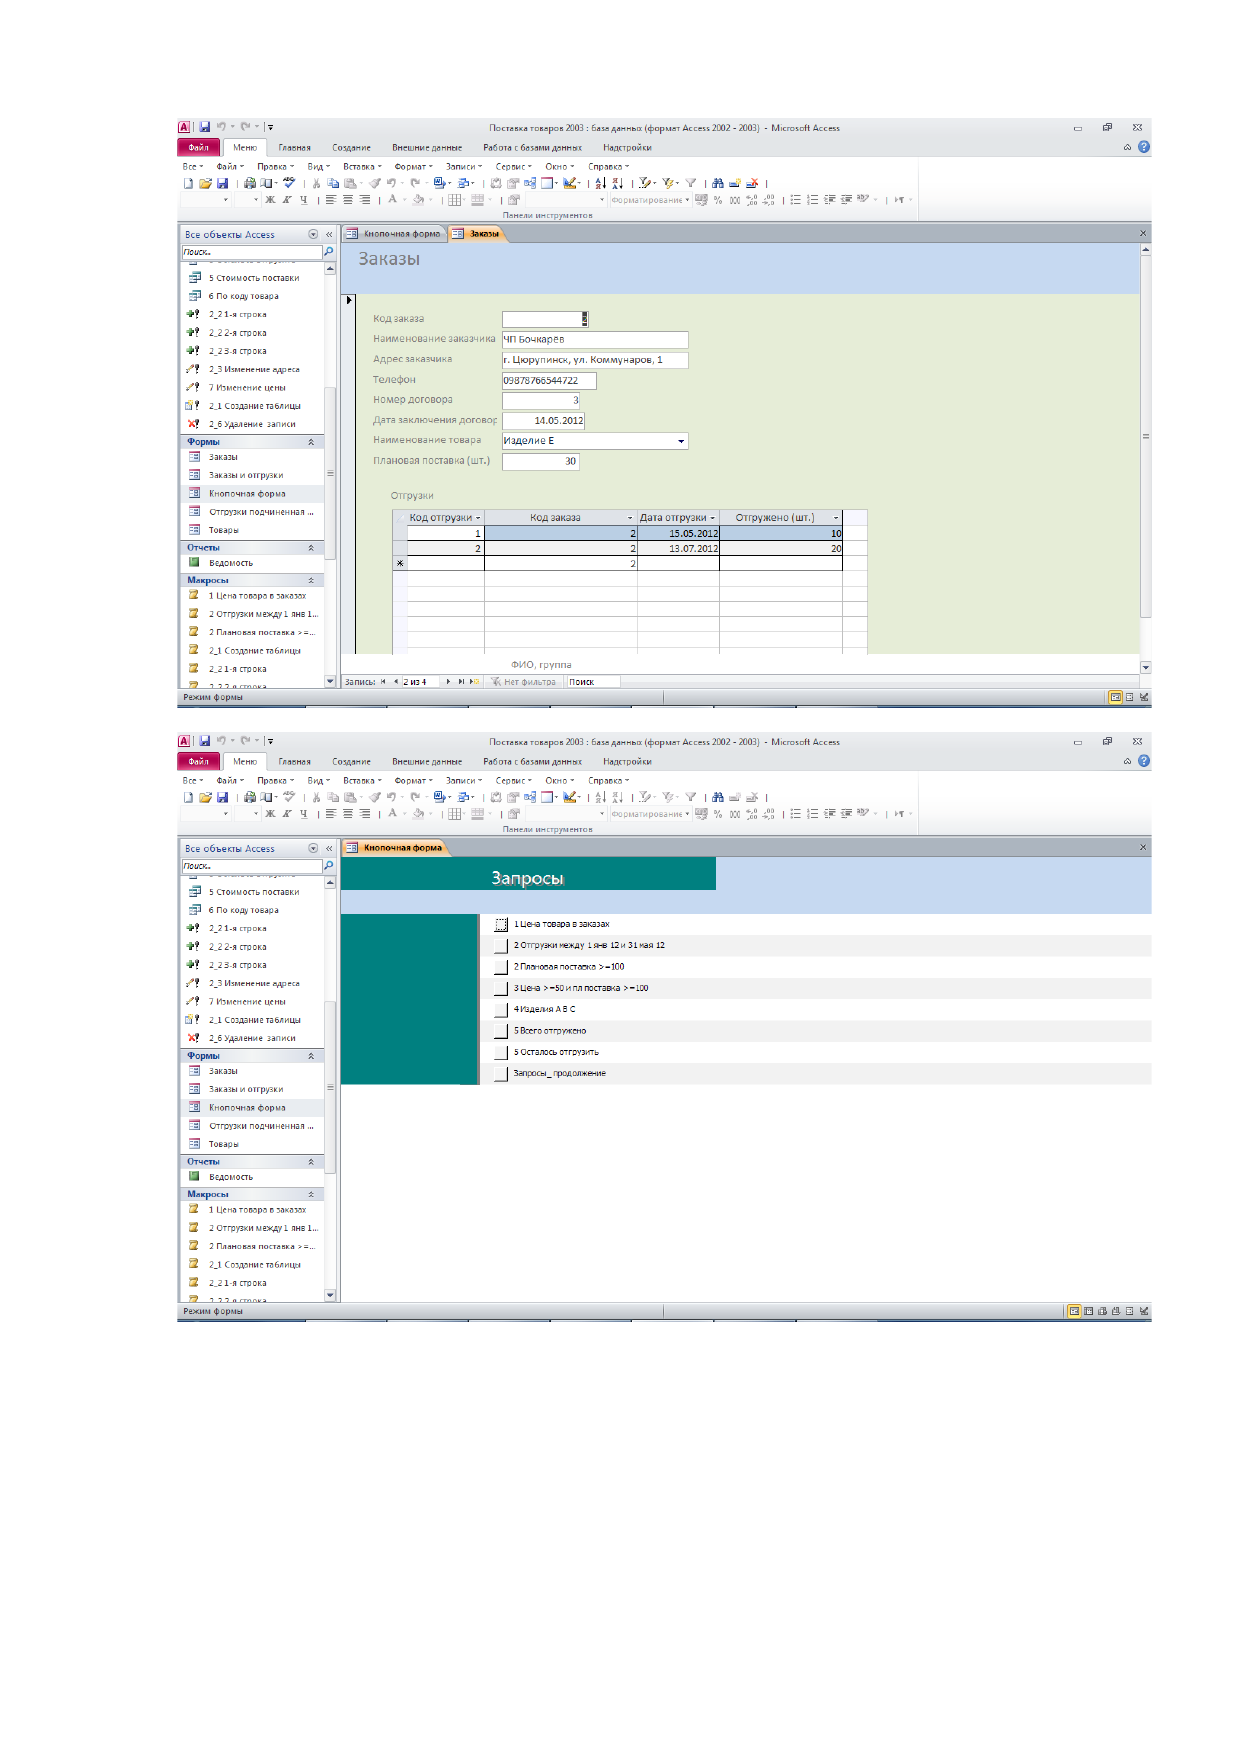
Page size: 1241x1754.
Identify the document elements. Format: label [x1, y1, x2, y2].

picture [177, 118, 1152, 708]
picture [177, 732, 1152, 1322]
